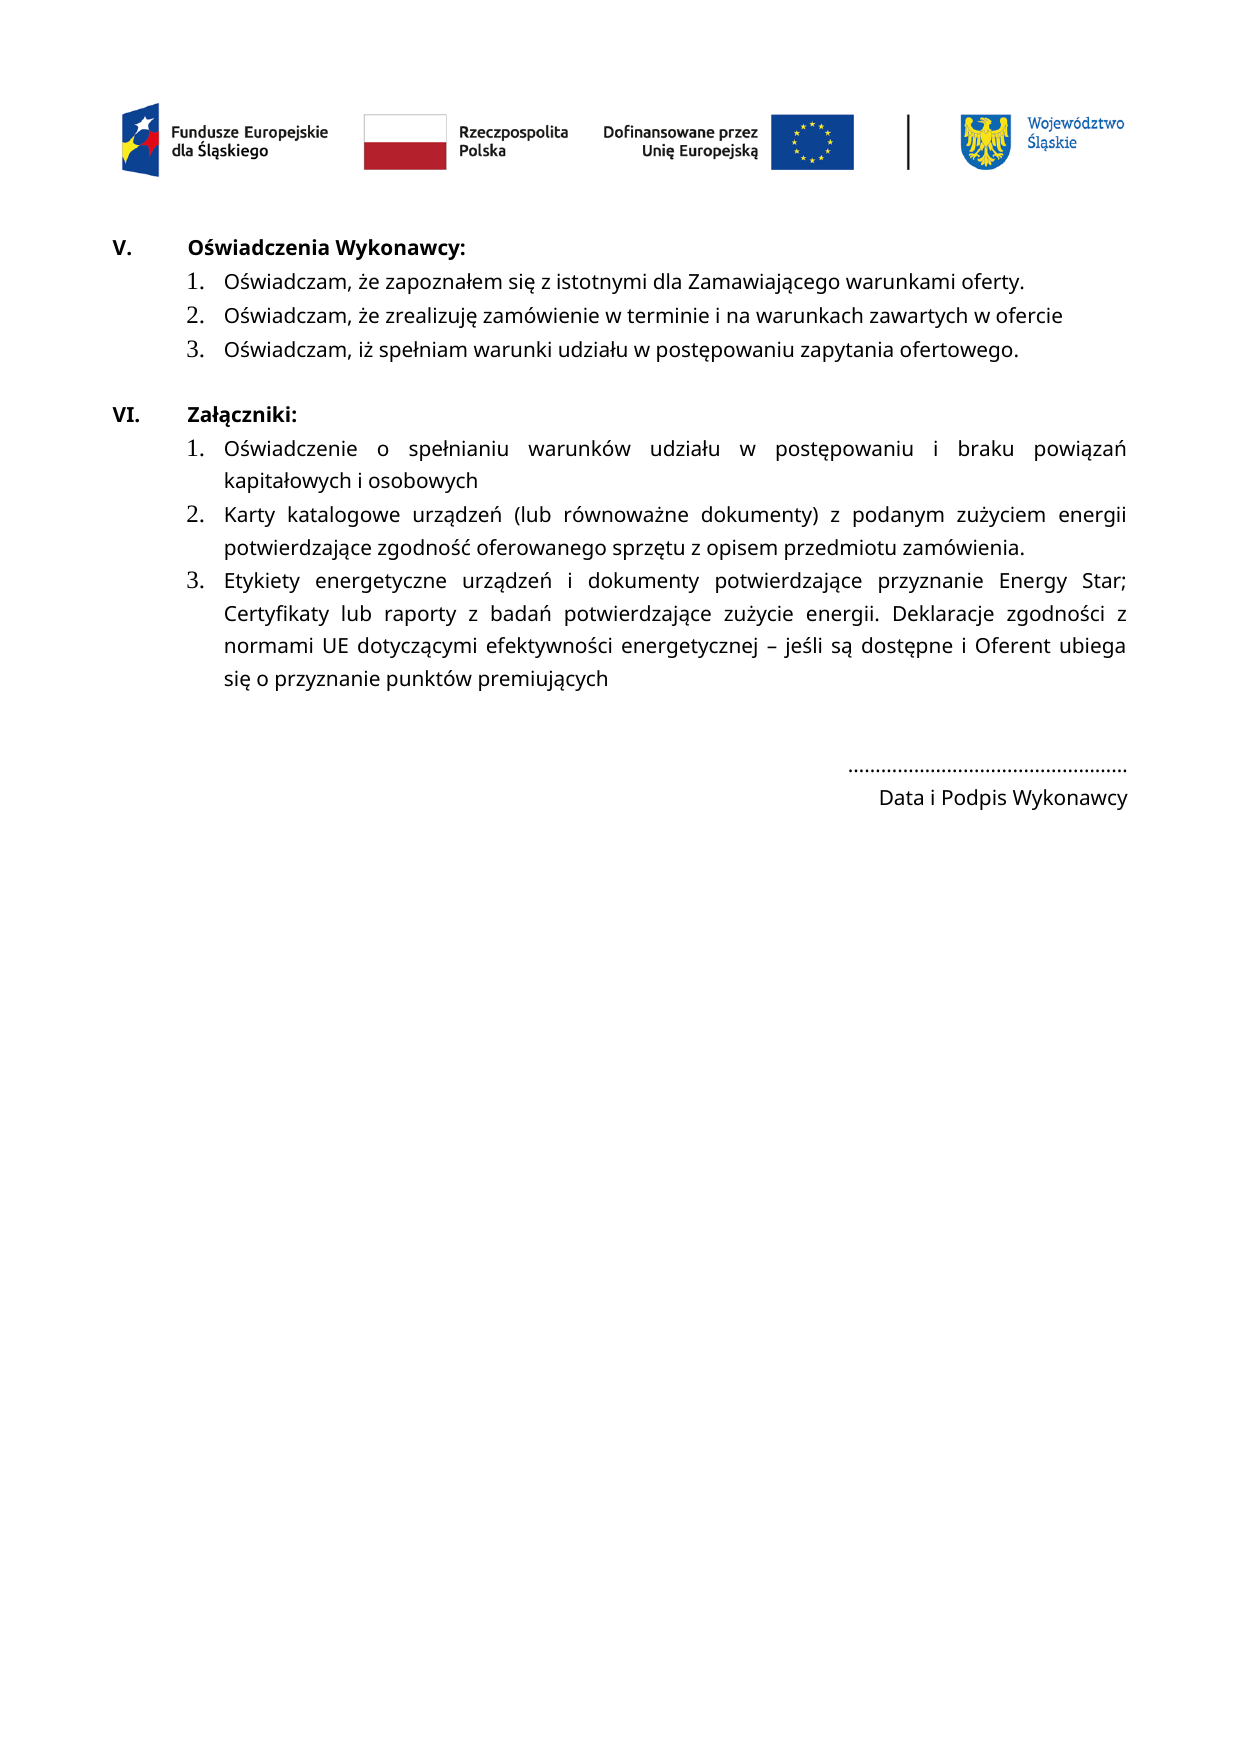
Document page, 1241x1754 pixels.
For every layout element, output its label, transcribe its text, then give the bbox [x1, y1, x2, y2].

list Oświadczam, iż spełniam warunki udziału w postępowaniu zapytania ofertowego. [186, 334, 1128, 363]
list Karty katalogowe urządzeń (lub równoważne dokumenty) z podanym zużyciem energii potwierdzające zgodność oferowanego sprzętu z opisem przedmiotu zamówienia. [186, 499, 1128, 561]
list Oświadczam, że zrealizuję zamówienie w terminie i na warunkach zawartych w ofercie [186, 300, 1128, 329]
list Oświadczam, że zapoznałem się z istotnymi dla Zamawiającego warunkami oferty. [186, 266, 1128, 295]
list Załączniki: [112, 400, 1128, 428]
text …………………………………………… Data i Podpis Wykonawcy [112, 750, 1128, 811]
list Etykiety energetyczne urządzeń i dokumenty potwierdzające przyznanie Energy Star; Certyfikaty lub raporty z badań potwierdzające zużycie energii. Deklaracje zgodności z normami UE dotyczącymi efektywności energetycznej – jeśli są dostępne i Oferent ubiega się o przyznanie punktów premiujących [186, 565, 1128, 692]
list Oświadczenie o spełnianiu warunków udziału w postępowaniu i braku powiązań kapitałowych i osobowych [186, 433, 1128, 495]
list Oświadczenia Wykonawcy: [112, 233, 1128, 262]
